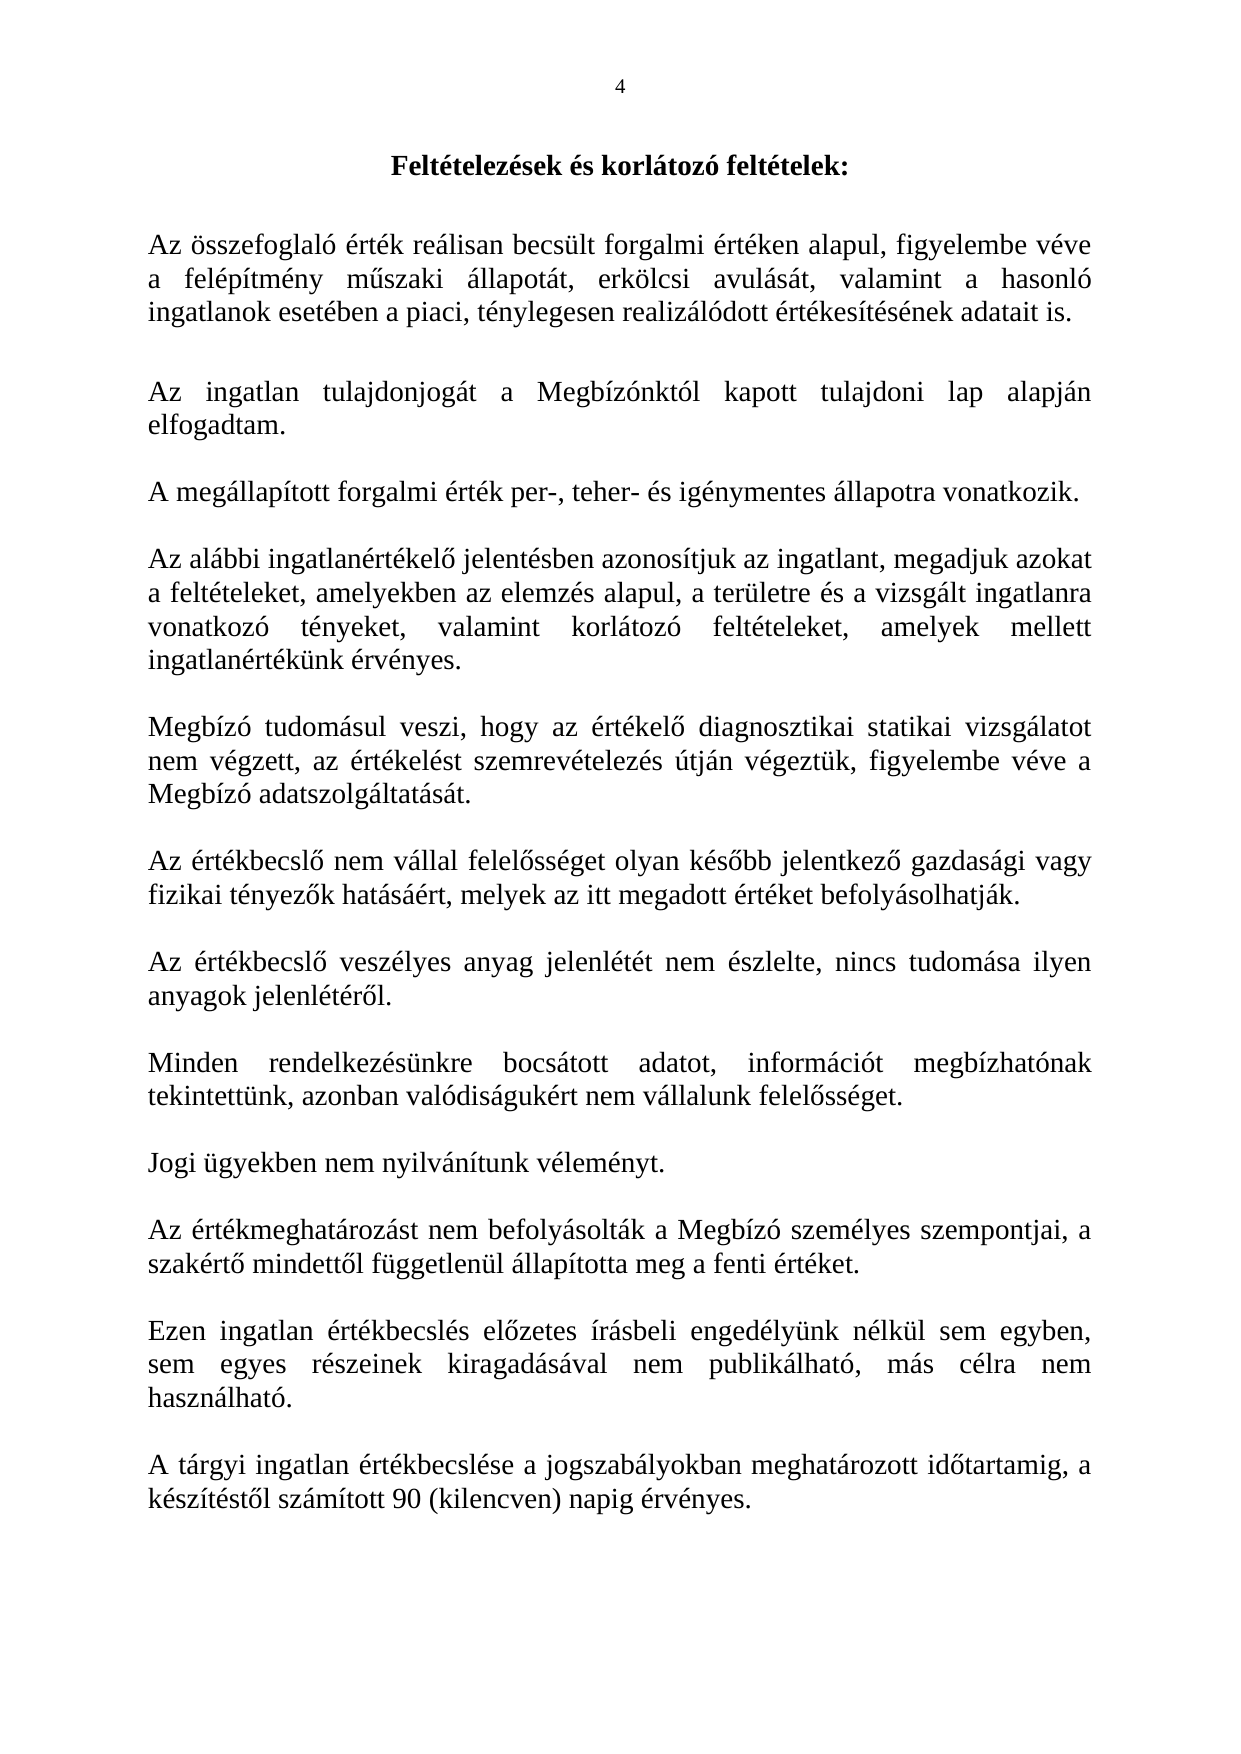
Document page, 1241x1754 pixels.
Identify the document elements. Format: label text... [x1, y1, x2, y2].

text Minden rendelkezésünkre bocsátott adatot, információt megbízhatónak tekintettünk, azonban valódiságukért nem vállalunk felelősséget. [148, 1045, 1092, 1112]
text Az ingatlan tulajdonjogát a Megbízónktól kapott tulajdoni lap alapján elfogadtam. [148, 374, 1092, 441]
text A tárgyi ingatlan értékbecslése a jogszabályokban meghatározott időtartamig, a készítéstől számított 90 (kilencven) napig érvényes. [148, 1447, 1092, 1514]
text Az alábbi ingatlanértékelő jelentésben azonosítjuk az ingatlant, megadjuk azokat a feltételeket, amelyekben az elemzés alapul, a területre és a vizsgált ingatlanra vonatkozó tényeket, valamint korlátozó feltételeket, amelyek mellett ingatlanértékünk érvényes. [148, 542, 1092, 676]
text Feltételezések és korlátozó feltételek: [148, 148, 1092, 181]
text Az értékbecslő veszélyes anyag jelenlétét nem észlelte, nincs tudomása ilyen anyagok jelenlétéről. [148, 944, 1092, 1011]
text Az értékmeghatározást nem befolyásolták a Megbízó személyes szempontjai, a szakértő mindettől függetlenül állapította meg a fenti értéket. [148, 1212, 1092, 1279]
text Jogi ügyekben nem nyilvánítunk véleményt. [148, 1145, 1092, 1179]
text Ezen ingatlan értékbecslés előzetes írásbeli engedélyünk nélkül sem egyben, sem egyes részeinek kiragadásával nem publikálható, más célra nem használható. [148, 1313, 1092, 1414]
text A megállapított forgalmi érték per-, teher- és igénymentes állapotra vonatkozik. [148, 474, 1092, 508]
text Az összefoglaló érték reálisan becsült forgalmi értéken alapul, figyelembe véve a felépítmény műszaki állapotát, erkölcsi avulását, valamint a hasonló ingatlanok esetében a piaci, ténylegesen realizálódott értékesítésének adatait is. [148, 227, 1092, 328]
text Az értékbecslő nem vállal felelősséget olyan később jelentkező gazdasági vagy fizikai tényezők hatásáért, melyek az itt megadott értéket befolyásolhatják. [148, 843, 1092, 911]
text Megbízó tudomásul veszi, hogy az értékelő diagnosztikai statikai vizsgálatot nem végzett, az értékelést szemrevételezés útján végeztük, figyelembe véve a Megbízó adatszolgáltatását. [148, 709, 1092, 810]
